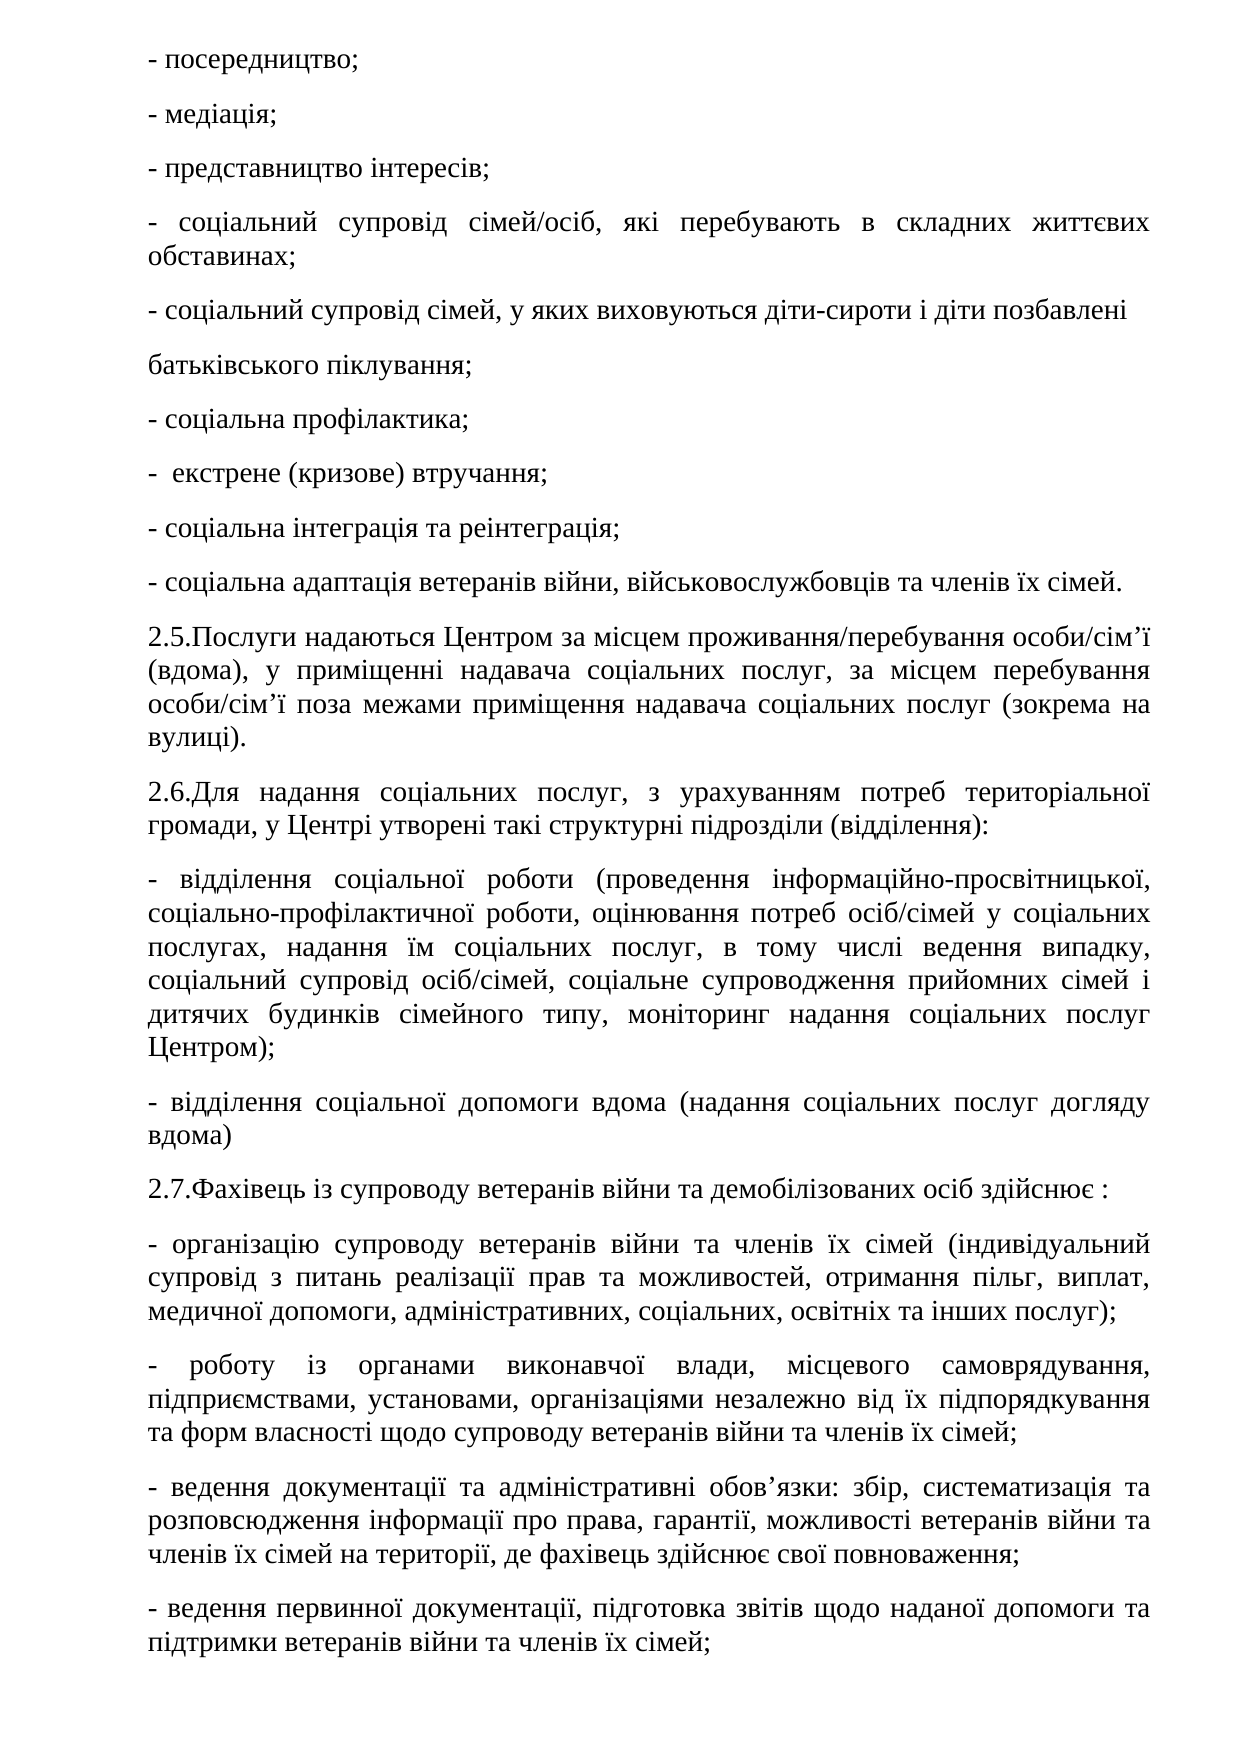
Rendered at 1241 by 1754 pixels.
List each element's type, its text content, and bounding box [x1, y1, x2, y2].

text 2.6.Для надання соціальних послуг, з урахуванням потреб територіальної громади, у Центрі утворені такі структурні підрозділи (відділення): [148, 774, 1152, 841]
text - ведення первинної документації, підготовка звітів щодо наданої допомоги та підтримки ветеранів війни та членів їх сімей; [148, 1590, 1152, 1657]
text - соціальна профілактика; [148, 401, 1152, 435]
text - посередництво; [148, 41, 1152, 75]
text - соціальна адаптація ветеранів війни, військовослужбовців та членів їх сімей. [148, 564, 1152, 598]
text батьківського піклування; [148, 347, 1152, 380]
text - відділення соціальної допомоги вдома (надання соціальних послуг догляду вдома) [148, 1084, 1152, 1151]
text - екстрене (кризове) втручання; [148, 456, 1152, 489]
text - медіація; [148, 96, 1152, 129]
text - соціальний супровід сімей, у яких виховуються діти-сироти і діти позбавлені [148, 292, 1152, 326]
text 2.7.Фахівець із супроводу ветеранів війни та демобілізованих осіб здійснює : [148, 1172, 1152, 1205]
text - соціальна інтеграція та реінтеграція; [148, 510, 1152, 543]
text - соціальний супровід сімей/осіб, які перебувають в складних життєвих обставинах; [148, 204, 1152, 272]
text 2.5.Послуги надаються Центром за місцем проживання/перебування особи/сім’ї (вдома), у приміщенні надавача соціальних послуг, за місцем перебування особи/сім’ї поза межами приміщення надавача соціальних послуг (зокрема на вулиці). [148, 619, 1152, 753]
text - ведення документації та адміністративні обов’язки: збір, систематизація та розповсюдження інформації про права, гарантії, можливості ветеранів війни та членів їх сімей на території, де фахівець здійснює свої повноваження; [148, 1469, 1152, 1569]
text - організацію супроводу ветеранів війни та членів їх сімей (індивідуальний супровід з питань реалізації прав та можливостей, отримання пільг, виплат, медичної допомоги, адміністративних, соціальних, освітніх та інших послуг); [148, 1226, 1152, 1327]
text - представництво інтересів; [148, 150, 1152, 184]
text - роботу із органами виконавчої влади, місцевого самоврядування, підприємствами, установами, організаціями незалежно від їх підпорядкування та форм власності щодо супроводу ветеранів війни та членів їх сімей; [148, 1347, 1152, 1448]
text - відділення соціальної роботи (проведення інформаційно-просвітницької, соціально-профілактичної роботи, оцінювання потреб осіб/сімей у соціальних послугах, надання їм соціальних послуг, в тому числі ведення випадку, соціальний супровід осіб/сімей, соціальне супроводження прийомних сімей і дитячих будинків сімейного типу, моніторинг надання соціальних послуг Центром); [148, 862, 1152, 1063]
